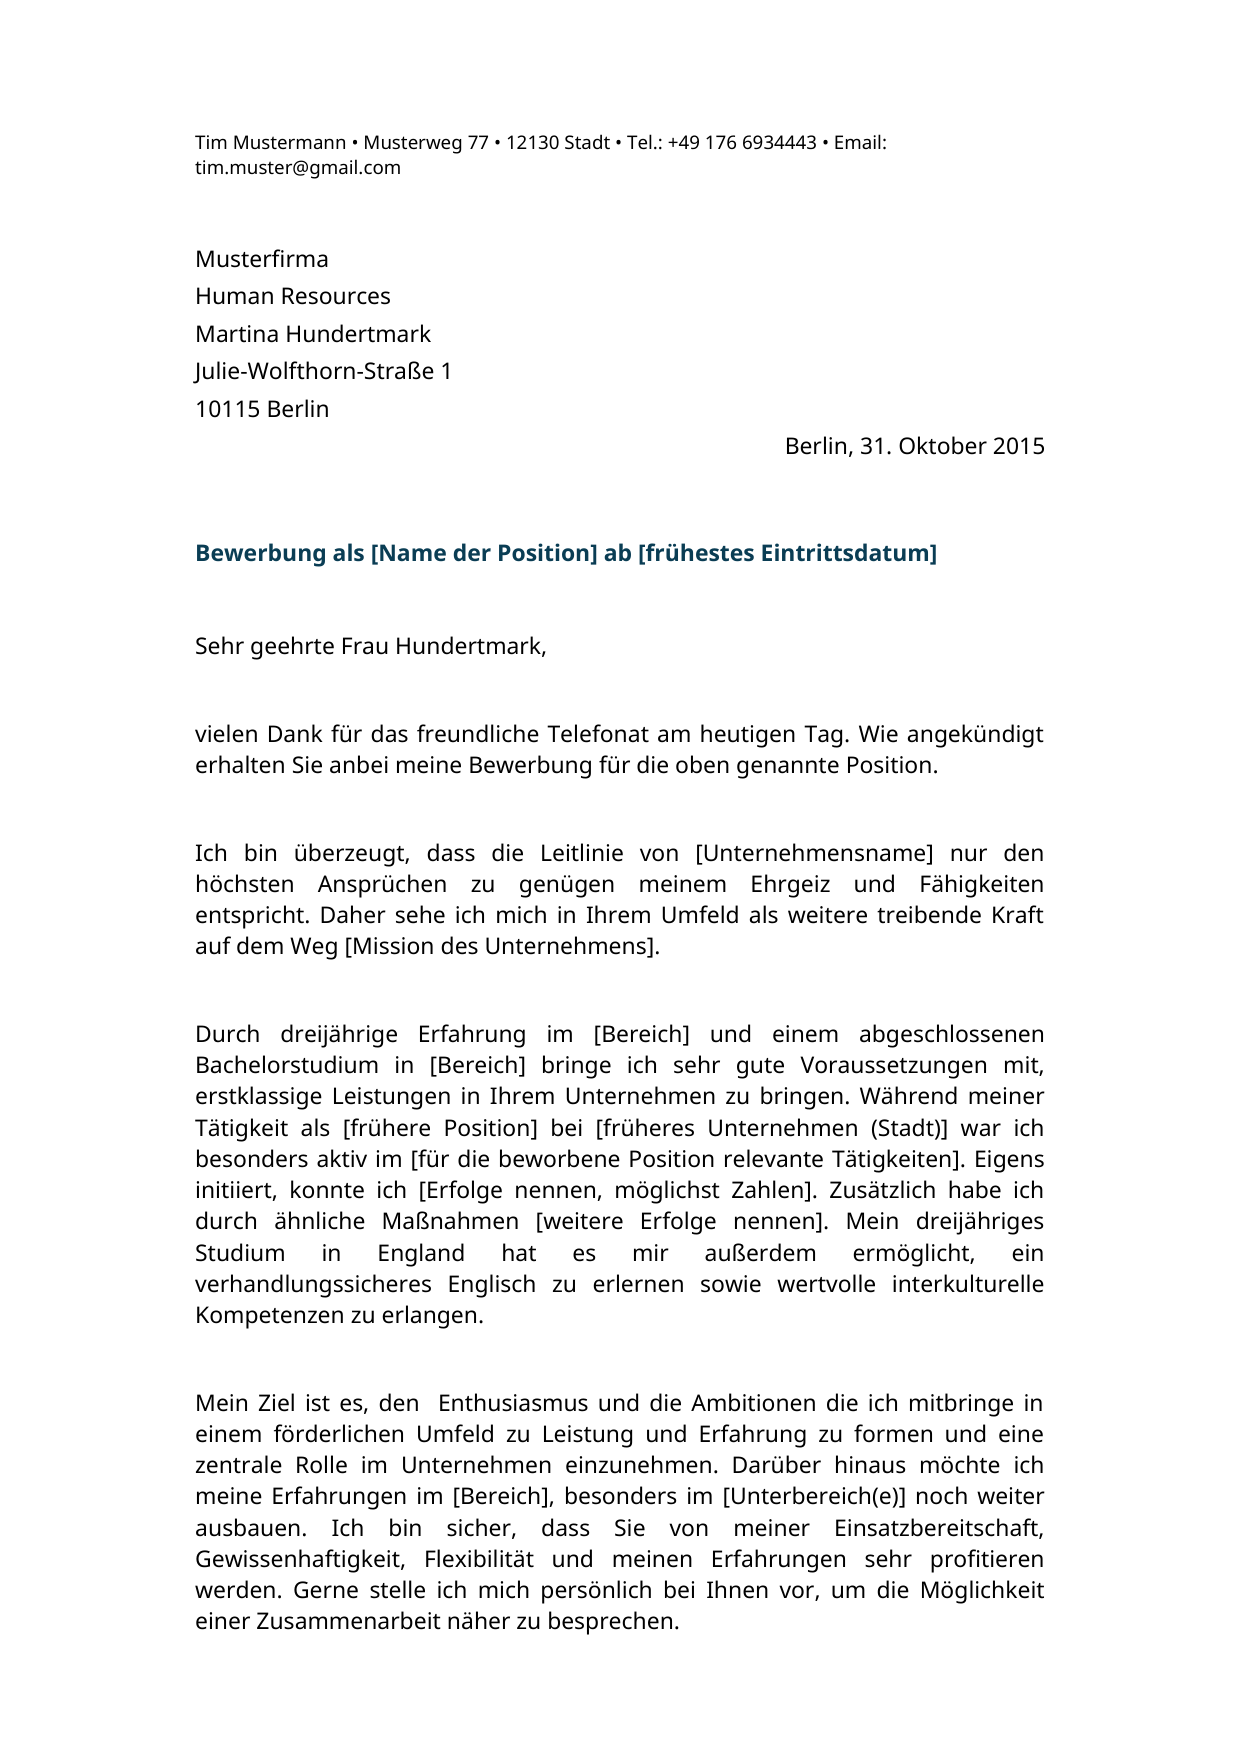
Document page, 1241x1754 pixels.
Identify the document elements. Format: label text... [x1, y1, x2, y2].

text Durch dreijährige Erfahrung im [Bereich] und einem abgeschlossenen Bachelorstudium in [Bereich] bringe ich sehr gute Voraussetzungen mit, erstklassige Leistungen in Ihrem Unternehmen zu bringen. Während meiner Tätigkeit als [frühere Position] bei [früheres Unternehmen (Stadt)] war ich besonders aktiv im [für die beworbene Position relevante Tätigkeiten]. Eigens initiiert, konnte ich [Erfolge nennen, möglichst Zahlen]. Zusätzlich habe ich durch ähnliche Maßnahmen [weitere Erfolge nennen]. Mein dreijähriges Studium in England hat es mir außerdem ermöglicht, ein verhandlungssicheres Englisch zu erlernen sowie wertvolle interkulturelle Kompetenzen zu erlangen. [195, 1018, 1045, 1330]
text Martina Hundertmark [195, 318, 1045, 349]
text Human Resources [195, 280, 1045, 311]
text Ich bin überzeugt, dass die Leitlinie von [Unternehmensname] nur den höchsten Ansprüchen zu genügen meinem Ehrgeiz und Fähigkeiten entspricht. Daher sehe ich mich in Ihrem Umfeld als weitere treibende Kraft auf dem Weg [Mission des Unternehmens]. [195, 836, 1045, 961]
text vielen Dank für das freundliche Telefonat am heutigen Tag. Wie angekündigt erhalten Sie anbei meine Bewerbung für die oben genannte Position. [195, 718, 1045, 780]
text Tim Mustermann • Musterweg 77 • 12130 Stadt • Tel.: +49 176 6934443 • Email: tim.muster@gmail.com [195, 129, 1045, 180]
text Sehr geehrte Frau Hundertmark, [195, 630, 1045, 661]
text Mein Ziel ist es, den Enthusiasmus und die Ambitionen die ich mitbringe in einem förderlichen Umfeld zu Leistung und Erfahrung zu formen und eine zentrale Rolle im Unternehmen einzunehmen. Darüber hinaus möchte ich meine Erfahrungen im [Bereich], besonders im [Unterbereich(e)] noch weiter ausbauen. Ich bin sicher, dass Sie von meiner Einsatzbereitschaft, Gewissenhaftigkeit, Flexibilität und meinen Erfahrungen sehr profitieren werden. Gerne stelle ich mich persönlich bei Ihnen vor, um die Möglichkeit einer Zusammenarbeit näher zu besprechen. [195, 1386, 1045, 1636]
text Berlin, 31. Oktober 2015 [195, 430, 1045, 461]
text 10115 Berlin [195, 393, 1045, 424]
text Bewerbung als [Name der Position] ab [frühestes Eintrittsdatum] [195, 536, 1045, 568]
text Julie-Wolfthorn-Straße 1 [195, 355, 1045, 386]
text Musterfirma [195, 243, 1045, 274]
